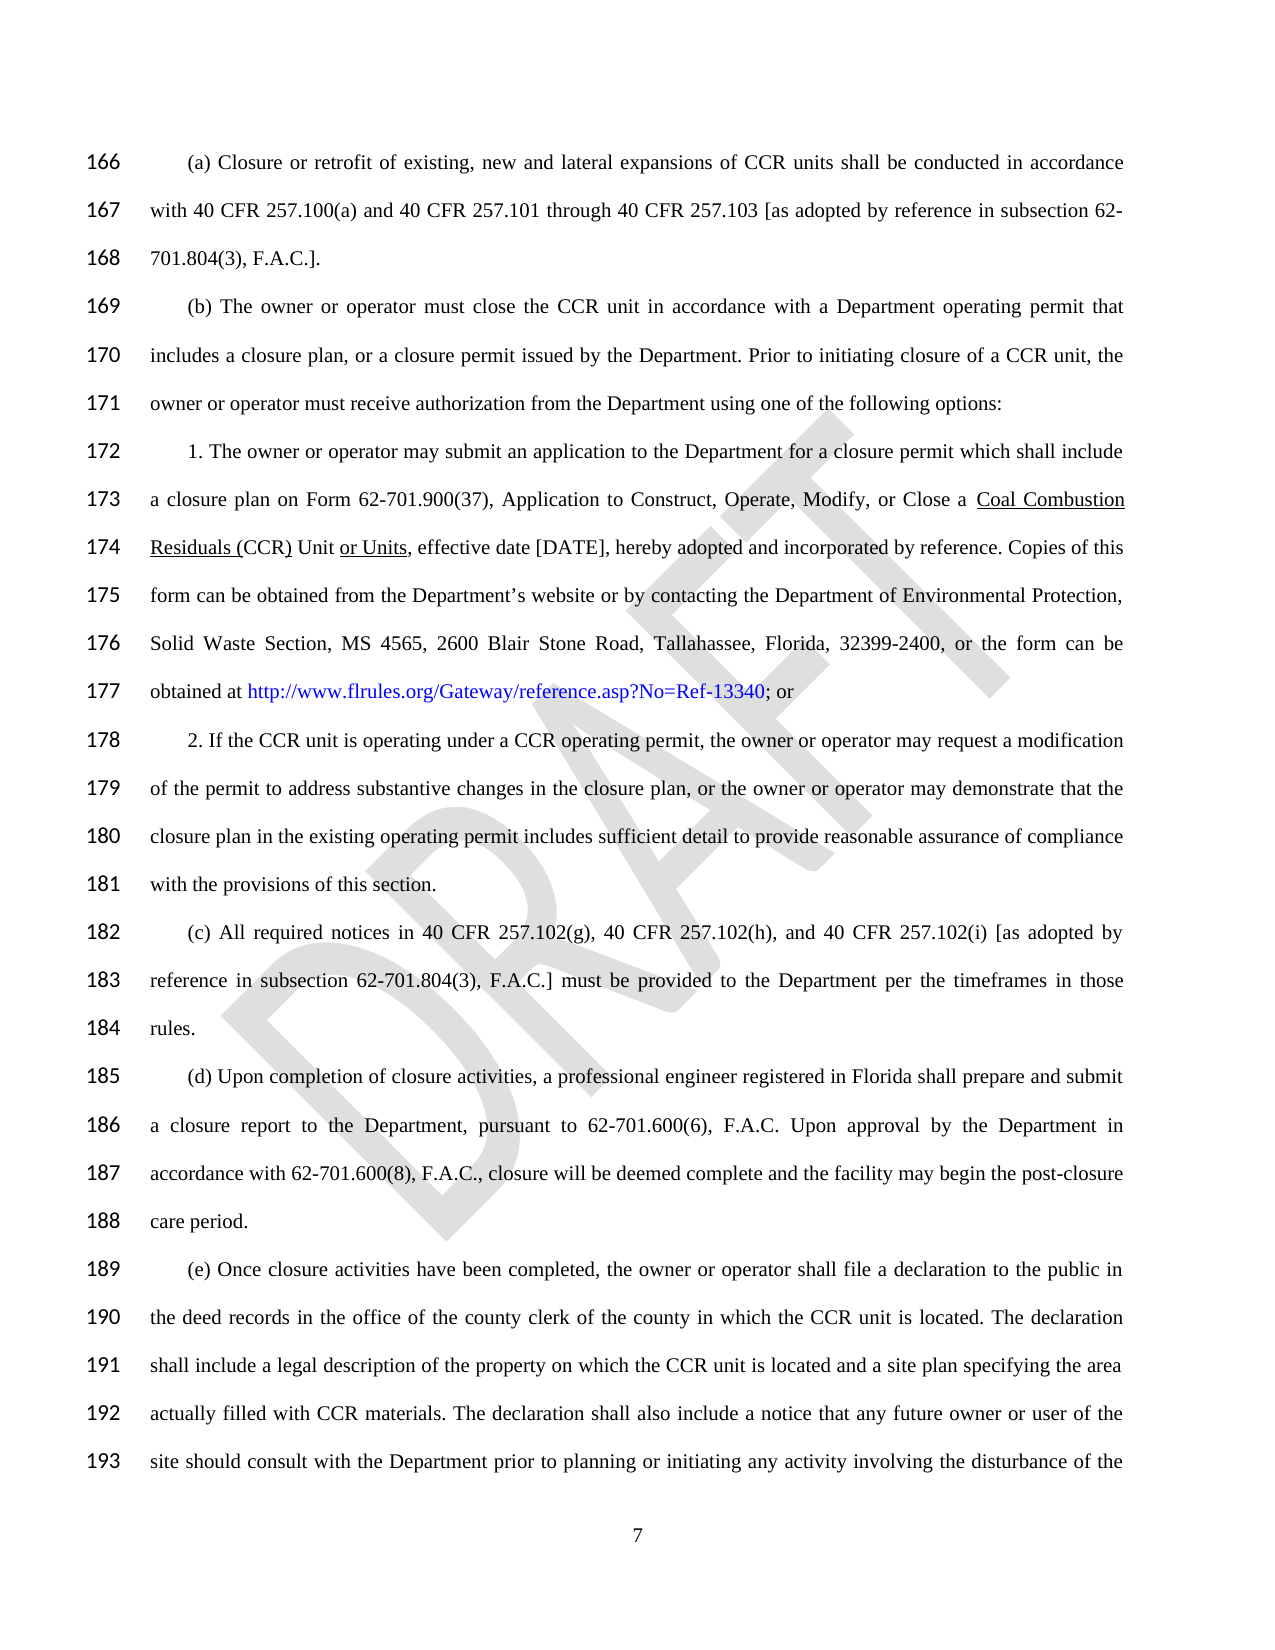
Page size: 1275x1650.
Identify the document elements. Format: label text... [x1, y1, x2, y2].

text (b) The owner or operator must close the CCR unit in accordance with a Department operating permit that includes a closure plan, or a closure permit issued by the Department. Prior to initiating closure of a CCR unit, the owner or operator must receive authorization from the Department using one of the following options: [150, 294, 1125, 415]
text 2. If the CCR unit is operating under a CCR operating permit, the owner or operator may request a modification of the permit to address substantive changes in the closure plan, or the owner or operator may demonstrate that the closure plan in the existing operating permit includes sufficient detail to provide reasonable assurance of compliance with the provisions of this section. [150, 727, 1125, 896]
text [150, 1257, 1125, 1473]
text 1. The owner or operator may submit an application to the Department for a closure permit which shall include a closure plan on Form 62-701.900(37), Application to Construct, Operate, Modify, or Close a Coal Combustion Residuals (CCR) Unit or Units, effective date [DATE], hereby adopted and incorporated by reference. Copies of this form can be obtained from the Department’s website or by contacting the Department of Environmental Protection, Solid Waste Section, MS 4565, 2600 Blair Stone Road, Tallahassee, Florida, 32399-2400, or the form can be obtained at http://www.flrules.org/Gateway/reference.asp?No=Ref-13340; or [150, 439, 1125, 703]
text (d) Upon completion of closure activities, a professional engineer registered in Florida shall prepare and submit a closure report to the Department, pursuant to 62-701.600(6), F.A.C. Upon approval by the Department in accordance with 62-701.600(8), F.A.C., closure will be deemed complete and the facility may begin the post-closure care period. [150, 1064, 1125, 1233]
text (a) Closure or retrofit of existing, new and lateral expansions of CCR units shall be conducted in accordance with 40 CFR 257.100(a) and 40 CFR 257.101 through 40 CFR 257.103 [as adopted by reference in subsection 62-701.804(3), F.A.C.]. [150, 150, 1125, 270]
text (c) All required notices in 40 CFR 257.102(g), 40 CFR 257.102(h), and 40 CFR 257.102(i) [as adopted by reference in subsection 62-701.804(3), F.A.C.] must be provided to the Department per the timeframes in those rules. [150, 920, 1125, 1040]
